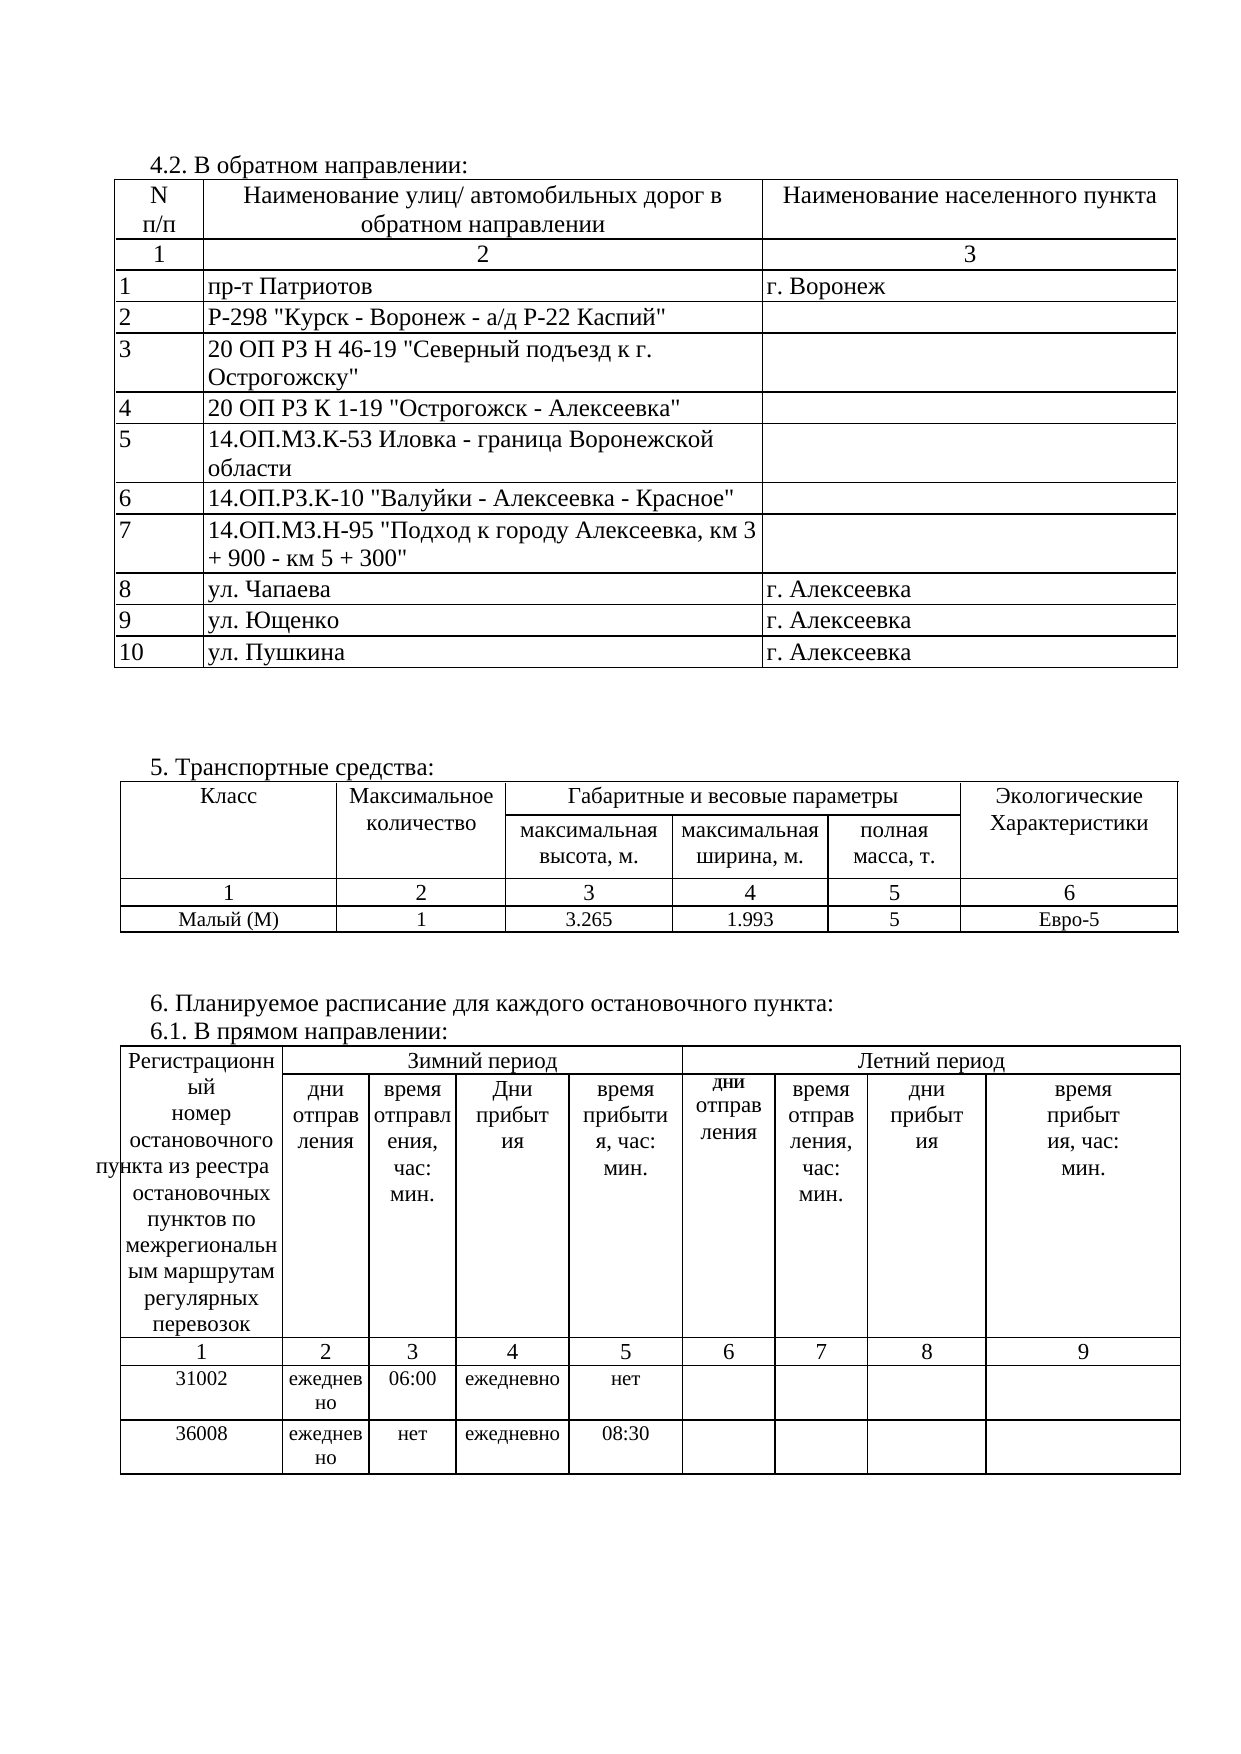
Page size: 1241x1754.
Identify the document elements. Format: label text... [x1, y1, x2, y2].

table_cell 3 [370, 1338, 455, 1364]
table_cell [683, 1366, 774, 1419]
table_cell 1.993 [673, 907, 827, 931]
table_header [121, 1047, 282, 1337]
table_header Зимний период [283, 1047, 682, 1073]
table_cell [987, 1421, 1180, 1473]
table_header Габаритные и весовые параметры [506, 782, 960, 814]
table_cell [776, 1421, 867, 1473]
table_cell 2 [115, 302, 203, 332]
table_cell 1 [121, 879, 336, 905]
table_header Наименование населенного пункта [763, 180, 1177, 238]
table_cell [763, 301, 1177, 332]
table_cell 5 [829, 879, 960, 905]
table_header Летний период [683, 1047, 1180, 1073]
table_cell г. Алексеевка [763, 635, 1177, 667]
table_cell 3 [763, 238, 1177, 269]
table_cell 5 [115, 424, 203, 482]
table_cell г. Алексеевка [763, 604, 1177, 635]
table_cell 08:30 [570, 1421, 682, 1473]
table_cell ежедневно [283, 1366, 368, 1419]
table_cell 4 [673, 879, 827, 905]
table_cell г. Воронеж [763, 269, 1177, 301]
table_cell 10 [115, 636, 203, 667]
table_cell нет [370, 1421, 455, 1473]
table_cell 3 [506, 879, 672, 905]
table_cell 14.ОП.МЗ.К-53 Иловка - граница Воронежской области [204, 424, 762, 482]
table_cell нет [570, 1366, 682, 1419]
table_cell [683, 1421, 774, 1473]
table_cell [763, 482, 1177, 513]
table_cell [763, 513, 1177, 572]
table_cell [763, 391, 1177, 423]
table_cell 3.265 [506, 907, 672, 931]
table_cell [868, 1421, 985, 1473]
table_cell ежедневно [457, 1421, 568, 1473]
table_cell ул. Ющенко [204, 605, 762, 635]
table_cell Дни прибыт ия [457, 1075, 568, 1337]
table_cell время отправ ления, час: мин. [776, 1075, 867, 1337]
table_cell 8 [868, 1338, 985, 1364]
table_cell ул. Пушкина [204, 637, 762, 667]
table_cell 1 [337, 907, 505, 931]
table_cell 20 ОП РЗ К 1-19 "Острогожск - Алексеевка" [204, 393, 762, 423]
table_cell 31002 [121, 1366, 282, 1419]
table_cell максимальная ширина, м. [673, 816, 827, 877]
table_cell 6 [961, 879, 1177, 905]
table_cell 2 [204, 240, 762, 269]
text 4.2. В обратном направлении: [150, 150, 1090, 179]
table_cell 2 [337, 879, 505, 905]
table_cell ул. Чапаева [204, 574, 762, 604]
table_cell 8 [115, 573, 203, 604]
table_cell 14.ОП.МЗ.Н-95 "Подход к городу Алексеевка, км 3 + 900 - км 5 + 300" [204, 515, 762, 572]
table_header Наименование улиц/ автомобильных дорог в обратном направлении [204, 180, 762, 238]
table_cell 20 ОП РЗ Н 46-19 "Северный подъезд к г. Острогожску" [204, 334, 762, 391]
table_cell 2 [283, 1338, 368, 1364]
table_cell 4 [457, 1338, 568, 1364]
table_cell 1 [115, 270, 203, 301]
text 6. Планируемое расписание для каждого остановочного пункта: [150, 988, 1090, 1016]
table_cell время отправл ения, час: мин. [370, 1075, 455, 1337]
table_cell пр-т Патриотов [204, 271, 762, 301]
table_header N п/п [115, 180, 203, 238]
table_cell [763, 423, 1177, 482]
table_cell 7 [115, 514, 203, 572]
table_header Класс [121, 782, 336, 877]
table_cell 9 [987, 1338, 1180, 1364]
table_cell 36008 [121, 1421, 282, 1473]
table_cell Евро-5 [961, 907, 1177, 931]
table_cell 7 [776, 1338, 867, 1364]
table_cell 3 [115, 333, 203, 391]
table_cell дни прибыт ия [868, 1075, 985, 1337]
table_cell ДНИ отправ ления [683, 1075, 774, 1337]
table_cell г. Алексеевка [763, 572, 1177, 604]
table_cell время прибыт ия, час: мин. [987, 1075, 1180, 1337]
table_cell 1 [121, 1338, 282, 1364]
table_cell 6 [115, 483, 203, 513]
table_cell Р-298 "Курск - Воронеж - а/д Р-22 Каспий" [204, 302, 762, 332]
table_cell [763, 332, 1177, 391]
table_cell 06:00 [370, 1366, 455, 1419]
table_cell [776, 1366, 867, 1419]
table_cell 14.ОП.РЗ.К-10 "Валуйки - Алексеевка - Красное" [204, 483, 762, 513]
table_cell Малый (М) [121, 907, 336, 931]
table_cell 4 [115, 392, 203, 423]
table_cell максимальная высота, м. [506, 816, 672, 877]
table_cell ежедневно [457, 1366, 568, 1419]
table_cell 1 [115, 239, 203, 269]
table_cell дни отправ ления [283, 1075, 368, 1337]
table_header Максимальное количество [337, 782, 505, 877]
table_cell [987, 1366, 1180, 1419]
table_cell 5 [829, 907, 960, 931]
table_cell [868, 1366, 985, 1419]
table_cell ежедневно [283, 1421, 368, 1473]
table_header Экологические Характеристики [961, 782, 1177, 877]
table_cell время прибыти я, час: мин. [570, 1075, 682, 1337]
text 5. Транспортные средства: [150, 752, 1090, 781]
table_cell 6 [683, 1338, 774, 1364]
table_cell полная масса, т. [829, 816, 960, 877]
table_cell 5 [570, 1338, 682, 1364]
text 6.1. В прямом направлении: [150, 1016, 1090, 1045]
table_cell 9 [115, 605, 203, 635]
